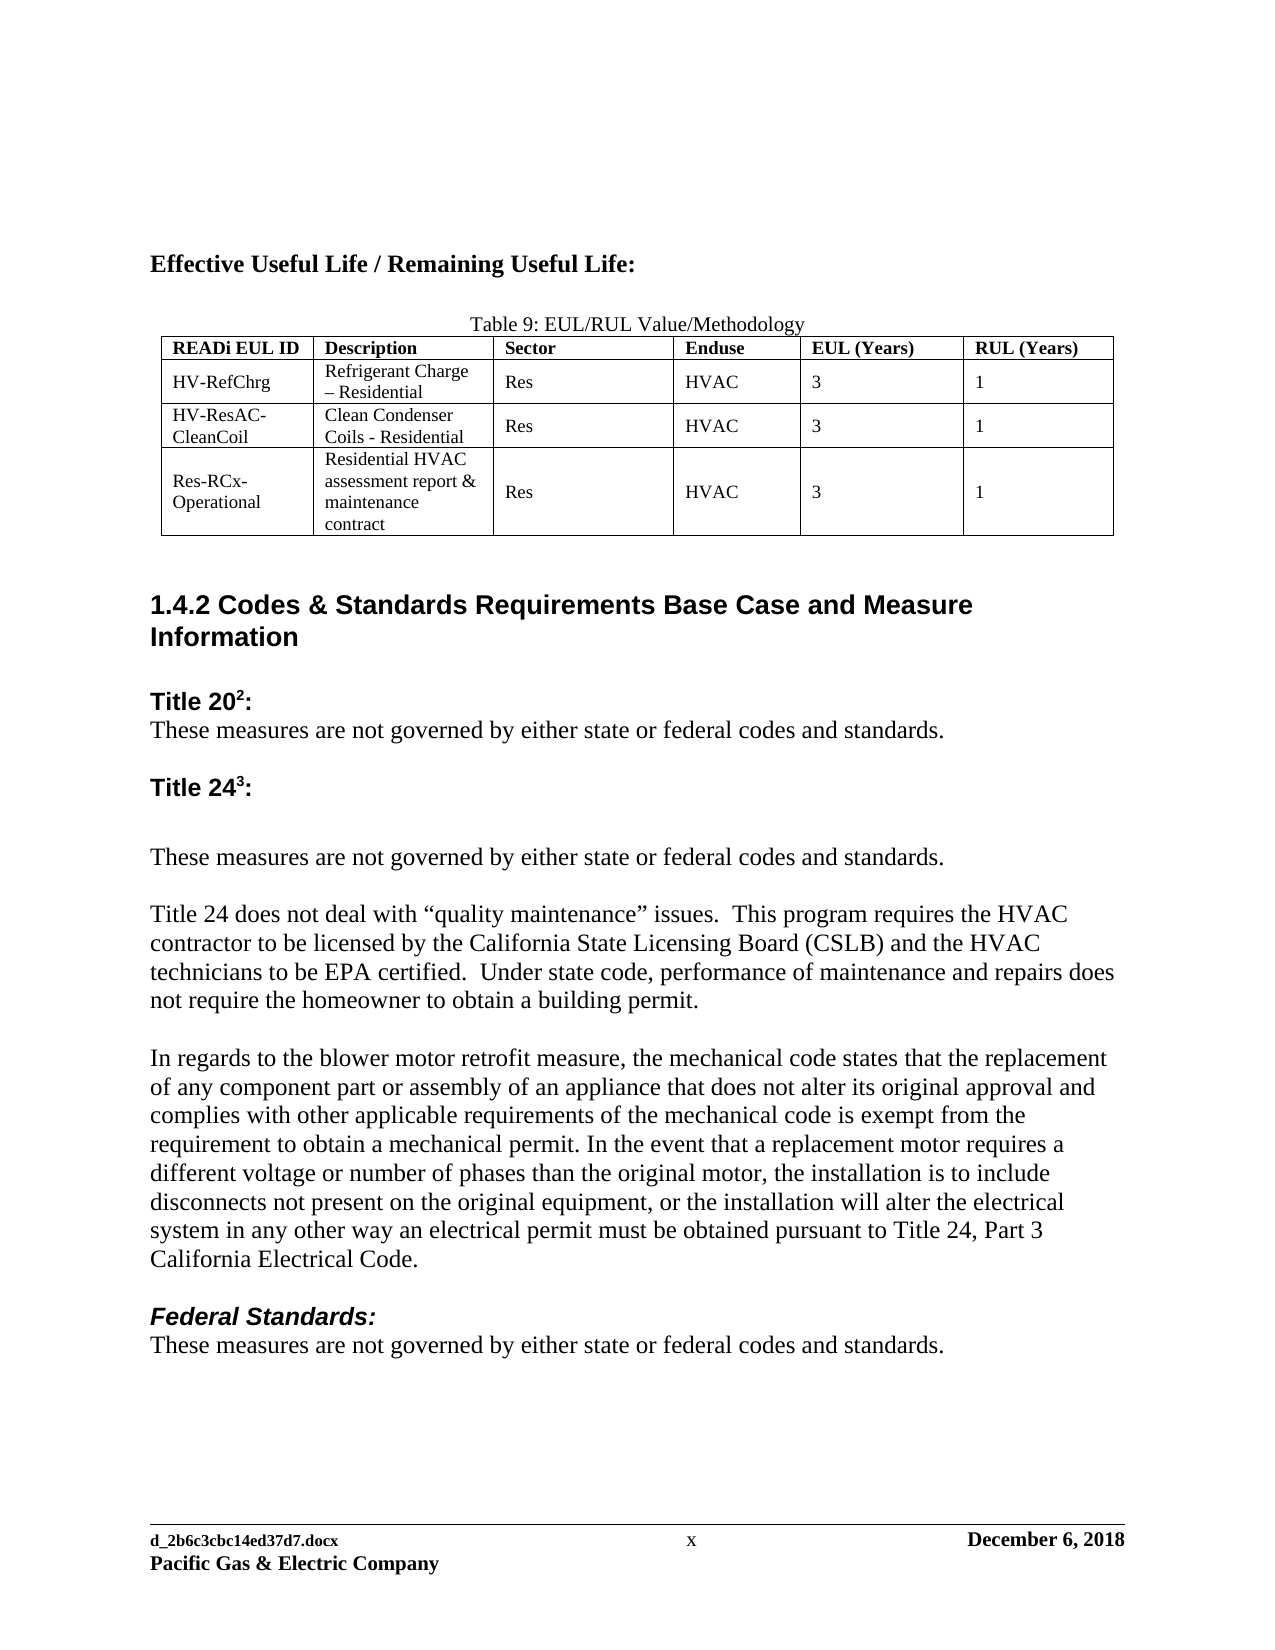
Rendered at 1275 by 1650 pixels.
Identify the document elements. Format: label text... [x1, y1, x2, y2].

table_header RUL (Years) [964, 337, 1113, 359]
table_cell Res-RCx-Operational [162, 448, 313, 534]
table_cell 1 [964, 404, 1113, 447]
text Title 20: [150, 687, 1125, 716]
table_cell Refrigerant Charge – Residential [314, 360, 493, 403]
table_header READi EUL ID [162, 337, 313, 359]
table_header Enduse [674, 337, 800, 359]
table_cell 3 [801, 448, 963, 534]
text These measures are not governed by either state or federal codes and standards. [150, 1330, 1125, 1359]
table_cell 3 [801, 404, 963, 447]
text These measures are not governed by either state or federal codes and standards. [150, 716, 1125, 744]
text These measures are not governed by either state or federal codes and standards. [150, 842, 1125, 870]
table_cell HVAC [674, 404, 800, 447]
table_header Sector [494, 337, 673, 359]
text Title 24 does not deal with “quality maintenance” issues. This program requires the HVAC contractor to be licensed by the California State Licensing Board (CSLB) and the HVAC technicians to be EPA certified. Under state code, performance of maintenance and repairs does not require the homeowner to obtain a building permit. [150, 899, 1125, 1014]
table_cell HVAC [674, 448, 800, 534]
table_cell 1 [964, 448, 1113, 534]
table_cell Res [494, 448, 673, 534]
subtitle 1.4.2 Codes & Standards Requirements Base Case and Measure Information [150, 589, 1125, 652]
table_header EUL (Years) [801, 337, 963, 359]
table_cell Clean Condenser Coils - Residential [314, 404, 493, 447]
table_cell Res [494, 360, 673, 403]
table_cell 3 [801, 360, 963, 403]
table_header Description [314, 337, 493, 359]
text Federal Standards: [150, 1302, 1125, 1330]
table_cell HV-RefChrg [162, 360, 313, 403]
table_cell Residential HVAC assessment report & maintenance contract [314, 448, 493, 534]
text Table 9: EUL/RUL Value/Methodology [150, 312, 1125, 336]
table_cell HV-ResAC-CleanCoil [162, 404, 313, 447]
table_cell 1 [964, 360, 1113, 403]
table_cell HVAC [674, 360, 800, 403]
text Effective Useful Life / Remaining Useful Life: [150, 249, 1125, 277]
table_cell Res [494, 404, 673, 447]
text In regards to the blower motor retrofit measure, the mechanical code states that the replacement of any component part or assembly of an appliance that does not alter its original approval and complies with other applicable requirements of the mechanical code is exempt from the requirement to obtain a mechanical permit. In the event that a replacement motor requires a different voltage or number of phases than the original motor, the installation is to include disconnects not present on the original equipment, or the installation will alter the electrical system in any other way an electrical permit must be obtained pursuant to Title 24, Part 3 California Electrical Code. [150, 1043, 1125, 1273]
text Title 24: [150, 773, 1125, 802]
